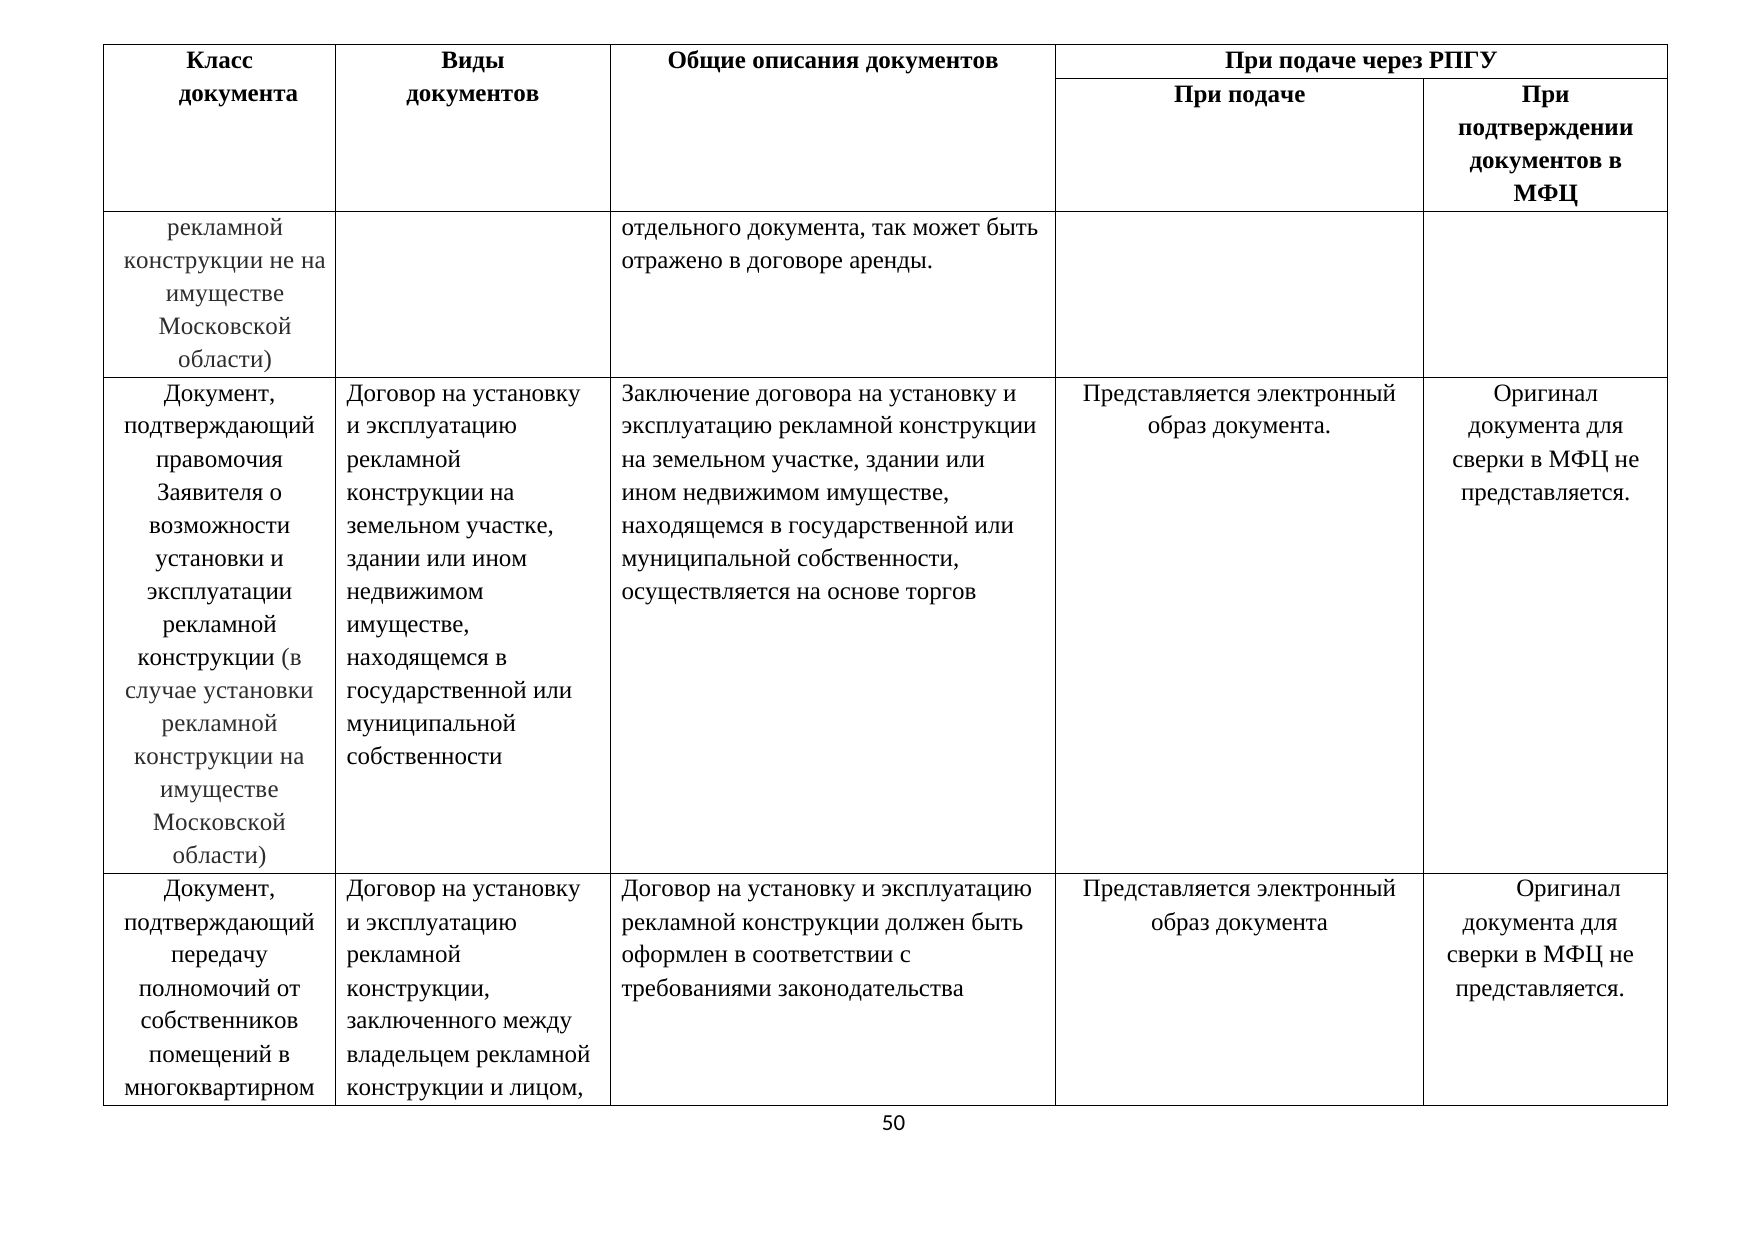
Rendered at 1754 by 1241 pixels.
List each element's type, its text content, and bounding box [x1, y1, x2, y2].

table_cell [1424, 212, 1667, 377]
table_cell Документ, подтверждающий правомочия Заявителя о возможности установки и эксплуатации рекламной конструкции (в случае установки рекламной конструкции на имуществе Московской области) [104, 378, 335, 872]
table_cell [611, 874, 1055, 1105]
table_cell При подтверждении документов в МФЦ [1424, 79, 1667, 211]
table_header Класс документа [104, 45, 335, 211]
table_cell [1424, 874, 1667, 1105]
table_header Виды документов [336, 45, 610, 211]
table_cell Договор на установку и эксплуатацию рекламной конструкции на земельном участке, здании или ином недвижимом имуществе, находящемся в государственной или муниципальной собственности [336, 378, 610, 872]
table_cell Представляется электронный образ документа. [1056, 378, 1423, 872]
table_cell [1056, 874, 1423, 1105]
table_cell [611, 212, 1055, 377]
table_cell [336, 212, 610, 377]
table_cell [1056, 212, 1423, 377]
table_header Общие описания документов [611, 45, 1055, 211]
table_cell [104, 212, 335, 377]
table_header При подаче через РПГУ [1056, 45, 1667, 78]
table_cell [104, 874, 335, 1105]
table_cell При подаче [1056, 79, 1423, 211]
table_cell Заключение договора на установку и эксплуатацию рекламной конструкции на земельном участке, здании или ином недвижимом имуществе, находящемся в государственной или муниципальной собственности, осуществляется на основе торгов [611, 378, 1055, 872]
table_cell Оригинал документа для сверки в МФЦ не представляется. [1424, 378, 1667, 872]
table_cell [336, 874, 610, 1105]
